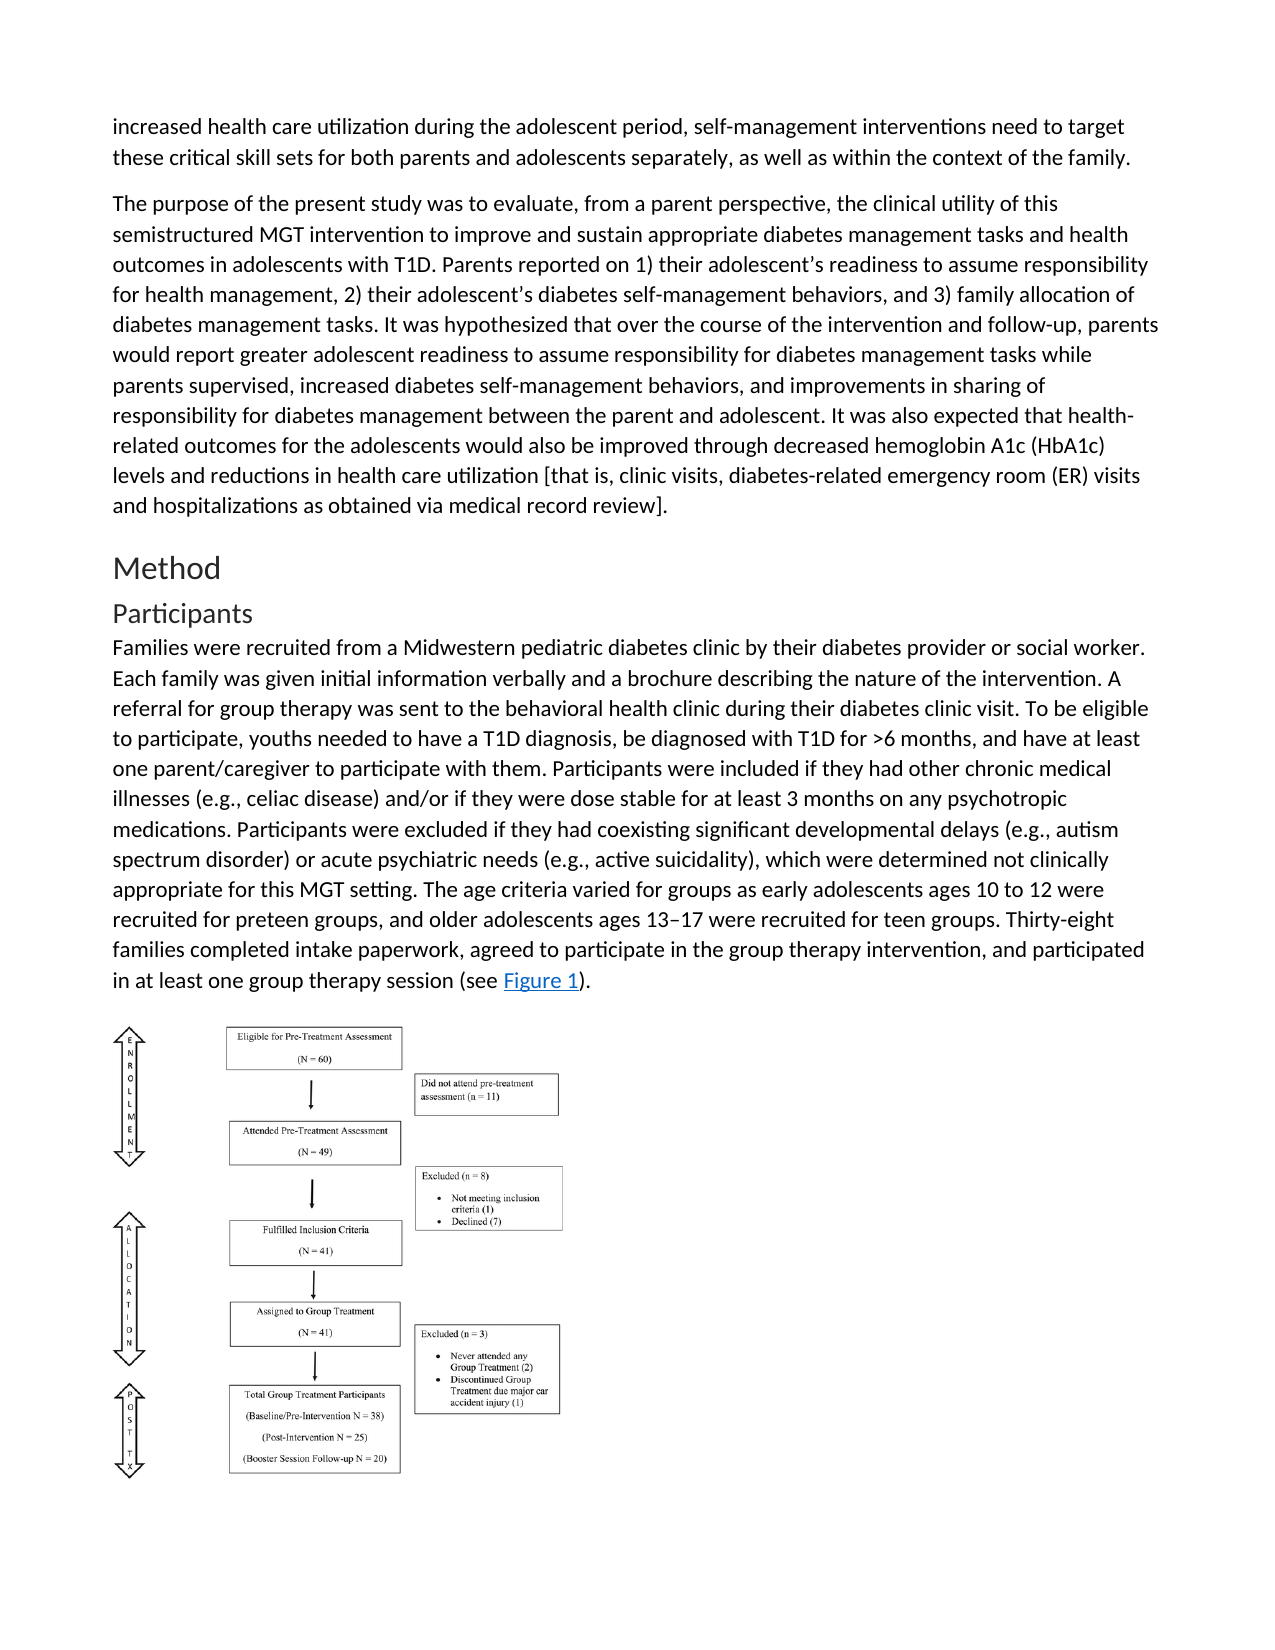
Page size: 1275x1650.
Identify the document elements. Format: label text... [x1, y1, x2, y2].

text The purpose of the present study was to evaluate, from a parent perspective, the clinical utility of this semistructured MGT intervention to improve and sustain appropriate diabetes management tasks and health outcomes in adolescents with T1D. Parents reported on 1) their adolescent’s readiness to assume responsibility for health management, 2) their adolescent’s diabetes self-management behaviors, and 3) family allocation of diabetes management tasks. It was hypothesized that over the course of the intervention and follow-up, parents would report greater adolescent readiness to assume responsibility for diabetes management tasks while parents supervised, increased diabetes self-management behaviors, and improvements in sharing of responsibility for diabetes management between the parent and adolescent. It was also expected that health-related outcomes for the adolescents would also be improved through decreased hemoglobin A1c (HbA1c) levels and reductions in health care utilization [that is, clinic visits, diabetes-related emergency room (ER) visits and hospitalizations as obtained via medical record review]. [112, 189, 1162, 520]
subtitle Method [112, 547, 1162, 588]
picture [112, 1026, 563, 1504]
subtitle Participants [112, 595, 1162, 631]
text Families were recruited from a Midwestern pediatric diabetes clinic by their diabetes provider or social worker. Each family was given initial information verbally and a brochure describing the nature of the intervention. A referral for group therapy was sent to the behavioral health clinic during their diabetes clinic visit. To be eligible to participate, youths needed to have a T1D diagnosis, be diagnosed with T1D for >6 months, and have at least one parent/caregiver to participate with them. Participants were included if they had other chronic medical illnesses (e.g., celiac disease) and/or if they were dose stable for at least 3 months on any psychotropic medications. Participants were excluded if they had coexisting significant developmental delays (e.g., autism spectrum disorder) or acute psychiatric needs (e.g., active suicidality), which were determined not clinically appropriate for this MGT setting. The age criteria varied for groups as early adolescents ages 10 to 12 were recruited for preteen groups, and older adolescents ages 13–17 were recruited for teen groups. Thirty-eight families completed intake paperwork, agreed to participate in the group therapy intervention, and participated in at least one group therapy session (see Figure 1). [112, 633, 1162, 1503]
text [112, 112, 1162, 171]
